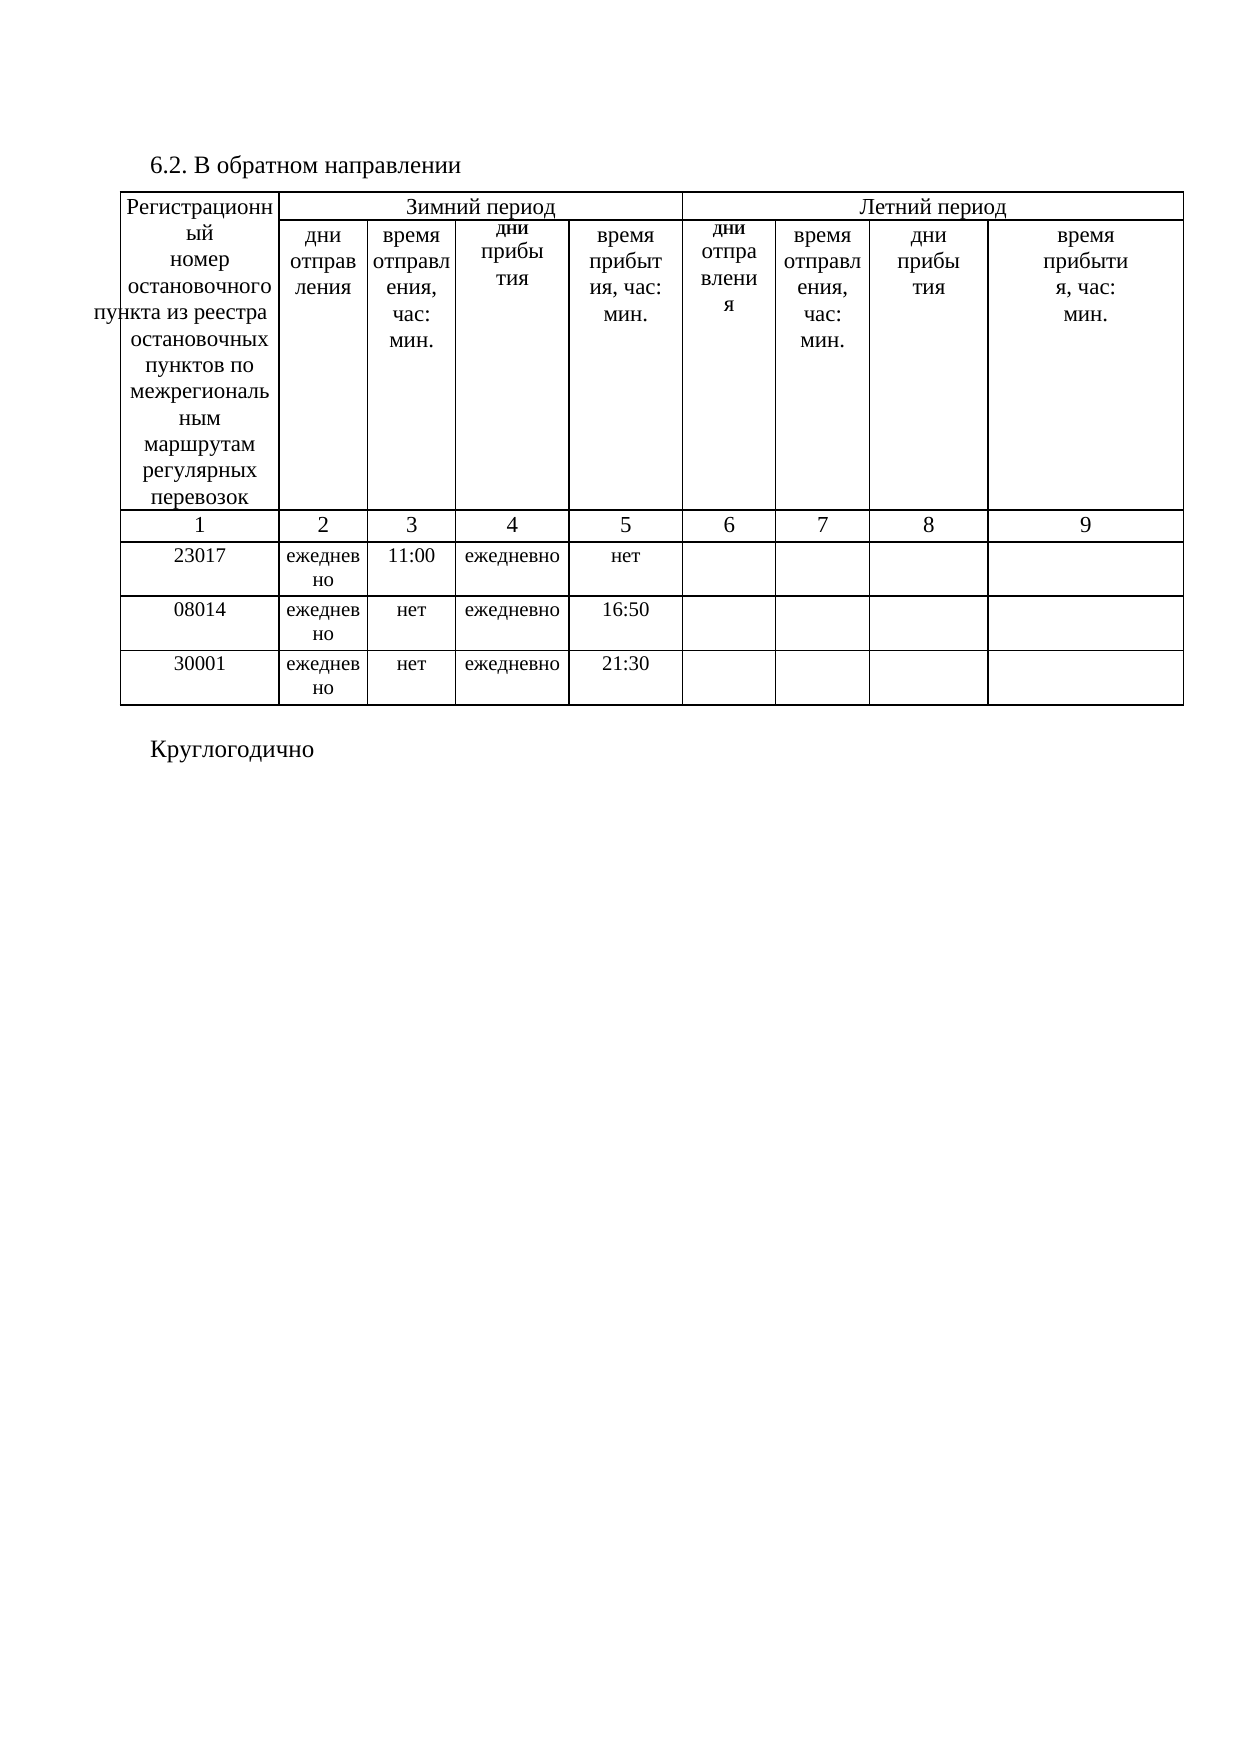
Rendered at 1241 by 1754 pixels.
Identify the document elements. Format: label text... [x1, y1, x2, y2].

table_cell время прибыти я, час: мин. [989, 221, 1183, 509]
table_cell [683, 543, 775, 595]
table_cell 23017 [121, 543, 278, 595]
table_cell [870, 543, 987, 595]
table_cell ДНИ прибы тия [456, 221, 568, 509]
table_cell 11:00 [368, 543, 455, 595]
table_cell 30001 [121, 651, 278, 704]
table_cell [870, 651, 987, 704]
table_cell [683, 597, 775, 650]
table_cell 8 [870, 511, 987, 541]
table_header Зимний период [280, 193, 682, 219]
table_cell дни отправ ления [280, 221, 367, 509]
table_cell [870, 597, 987, 650]
table_cell время прибыт ия, час: мин. [570, 221, 682, 509]
table_cell ежедневно [456, 543, 568, 595]
text 6.2. В обратном направлении [150, 150, 1090, 179]
table_cell дни прибы тия [870, 221, 987, 509]
table_cell [989, 597, 1183, 650]
table_cell [989, 651, 1183, 704]
table_cell 6 [683, 511, 775, 541]
table_cell [776, 597, 869, 650]
table_cell [776, 543, 869, 595]
table_cell 4 [456, 511, 568, 541]
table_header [121, 193, 278, 509]
table_header Летний период [683, 193, 1183, 219]
table_cell 3 [368, 511, 455, 541]
table_cell ежедневно [456, 651, 568, 704]
table_cell [683, 651, 775, 704]
table_cell время отправл ения, час: мин. [776, 221, 869, 509]
table_cell ежедневно [280, 651, 367, 704]
table_cell 2 [280, 511, 367, 541]
table_cell 1 [121, 511, 278, 541]
table_cell [776, 651, 869, 704]
table_cell время отправл ения, час: мин. [368, 221, 455, 509]
table_cell нет [368, 597, 455, 650]
table_cell ДНИ отпра влени я [683, 221, 775, 509]
table_cell ежедневно [280, 597, 367, 650]
table_cell 16:50 [570, 597, 682, 650]
table_cell 08014 [121, 597, 278, 650]
table_cell нет [570, 543, 682, 595]
text Круглогодично [150, 734, 1090, 763]
table_cell 7 [776, 511, 869, 541]
table_cell ежедневно [456, 597, 568, 650]
table_cell 21:30 [570, 651, 682, 704]
table_cell 5 [570, 511, 682, 541]
table_cell [989, 543, 1183, 595]
table_cell нет [368, 651, 455, 704]
table_cell 9 [989, 511, 1183, 541]
table_cell ежедневно [280, 543, 367, 595]
